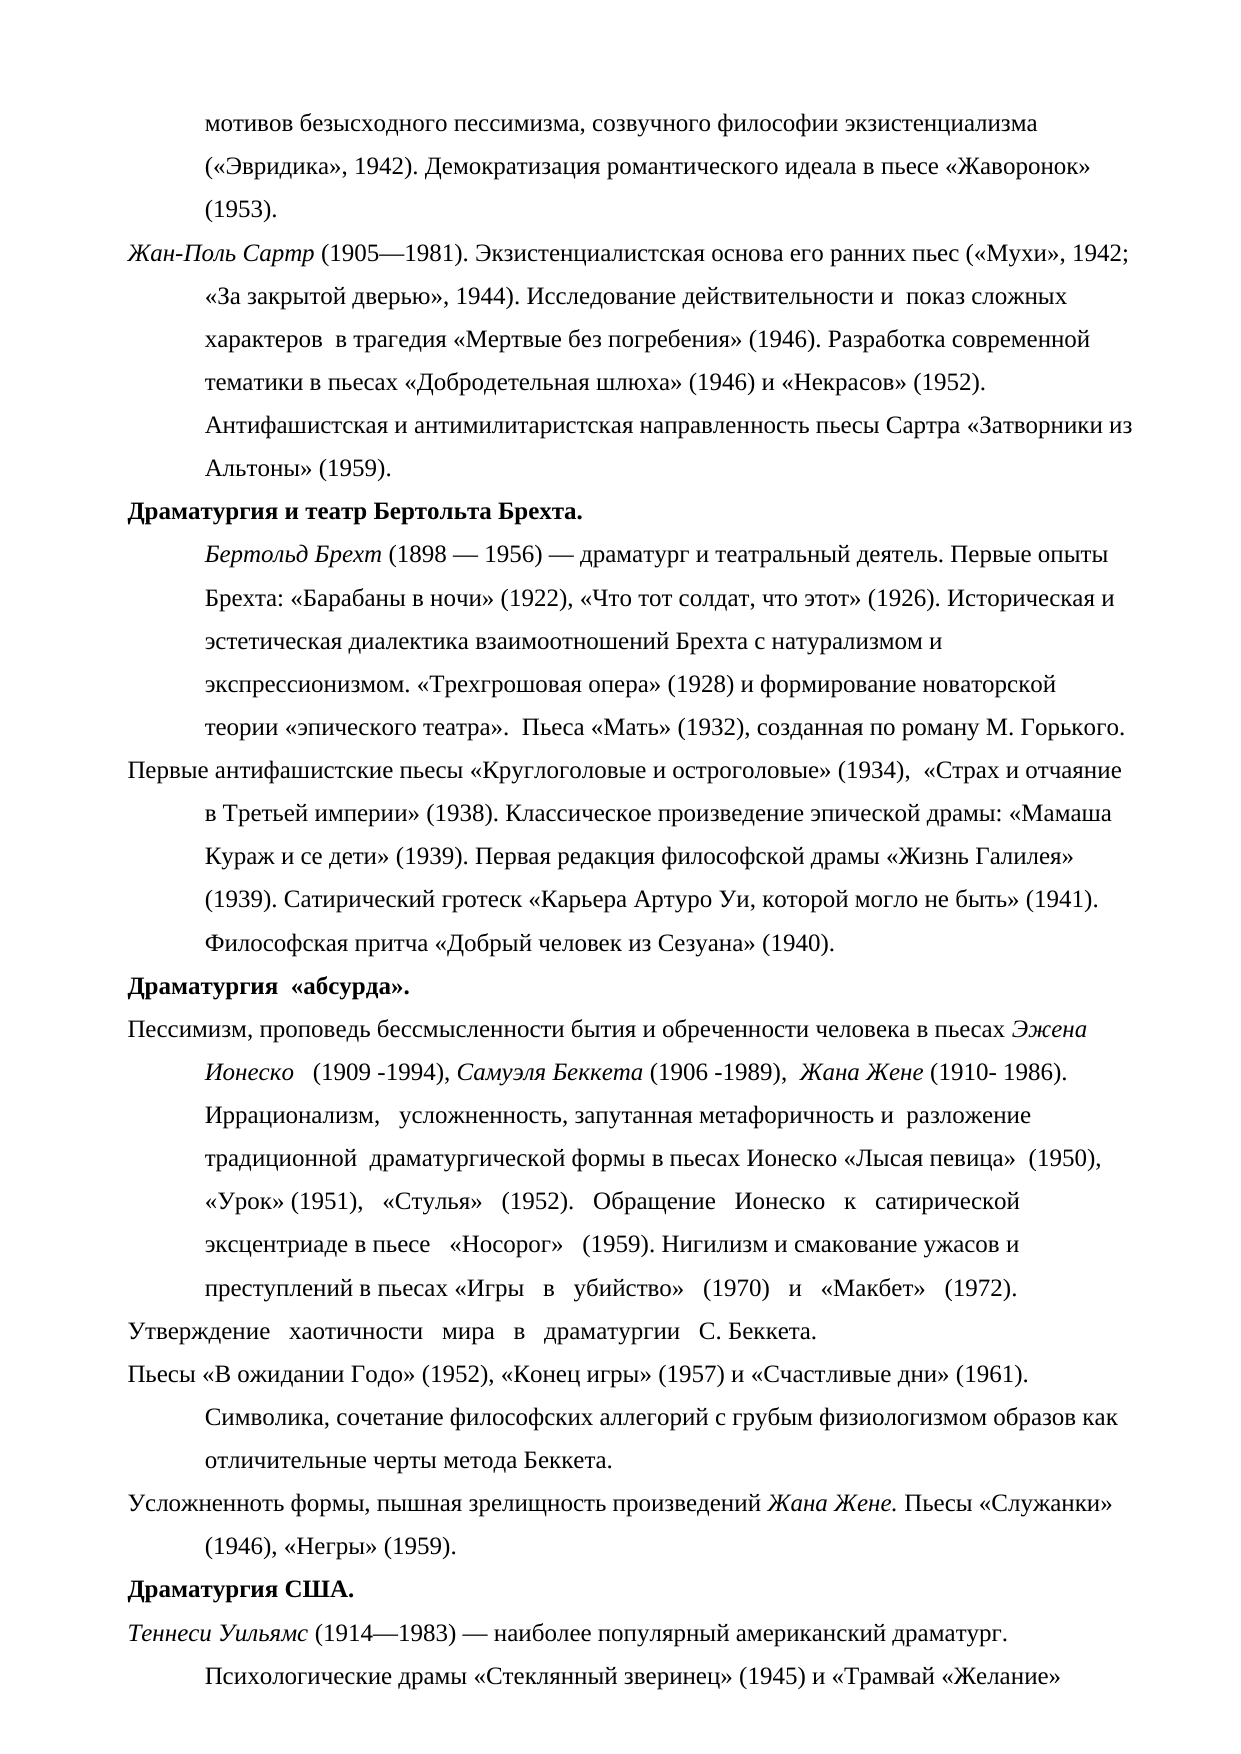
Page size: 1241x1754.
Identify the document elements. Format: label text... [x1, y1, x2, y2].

text Драматургия и театр Бертольта Брехта. [127, 496, 1136, 525]
text Пьесы «В ожидании Годо» (1952), «Конец игры» (1957) и «Счастливые дни» (1961). Символика, сочетание философских аллегорий с грубым физиологизмом образов как отличительные черты метода Беккета. [127, 1359, 1136, 1474]
text Драматургия США. [127, 1574, 1136, 1603]
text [127, 1618, 1136, 1689]
text Первые антифашистские пьесы «Круглоголовые и остроголовые» (1934), «Страх и отчаяние в Третьей империи» (1938). Классическое произведение эпической драмы: «Мамаша Кураж и се дети» (1939). Первая редакция философской драмы «Жизнь Галилея» (1939). Сатирический гротеск «Карьера Артуро Уи, которой могло не быть» (1941). Философская притча «Добрый человек из Сезуана» (1940). [127, 755, 1136, 956]
text Драматургия «абсурда». [127, 971, 1136, 999]
text Жан-Поль Сартр (1905—1981). Экзистенциалистская основа его ранних пьес («Мухи», 1942; «За закрытой дверью», 1944). Исследование действительности и показ сложных характеров в трагедия «Мертвые без погребения» (1946). Разработка современной тематики в пьесах «Добродетельная шлюха» (1946) и «Некрасов» (1952). Антифашистская и антимилитаристская направленность пьесы Сартра «Затворники из Альтоны» (1959). [127, 238, 1136, 482]
text Утверждение хаотичности мира в драматургии С. Беккета. [127, 1316, 1136, 1344]
text Бертольд Брехт (1898 — 1956) — драматург и театральный деятель. Первые опыты Брехта: «Барабаны в ночи» (1922), «Что тот солдат, что этот» (1926). Историческая и эстетическая диалектика взаимоотношений Брехта с натурализмом и экспрессионизмом. «Трехгрошовая опера» (1928) и формирование новаторской теории «эпического театра». Пьеса «Мать» (1932), созданная по роману М. Горького. [127, 539, 1136, 741]
text Пессимизм, проповедь бессмысленности бытия и обреченности человека в пьесах Эжена Ионеско (1909 -1994), Самуэля Беккета (1906 -1989), Жана Жене (1910- 1986). Иррационализм, усложненность, запутанная метафоричность и разложение традиционной драматургической формы в пьесах Ионеско «Лысая певица» (1950), «Урок» (1951), «Стулья» (1952). Обращение Ионеско к сатирической эксцентриаде в пьесе «Носорог» (1959). Нигилизм и смакование ужасов и преступлений в пьесах «Игры в убийство» (1970) и «Макбет» (1972). [127, 1014, 1136, 1301]
text Усложненноть формы, пышная зрелищность произведений Жана Жене. Пьесы «Служанки» (1946), «Негры» (1959). [127, 1488, 1136, 1560]
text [127, 108, 1136, 223]
